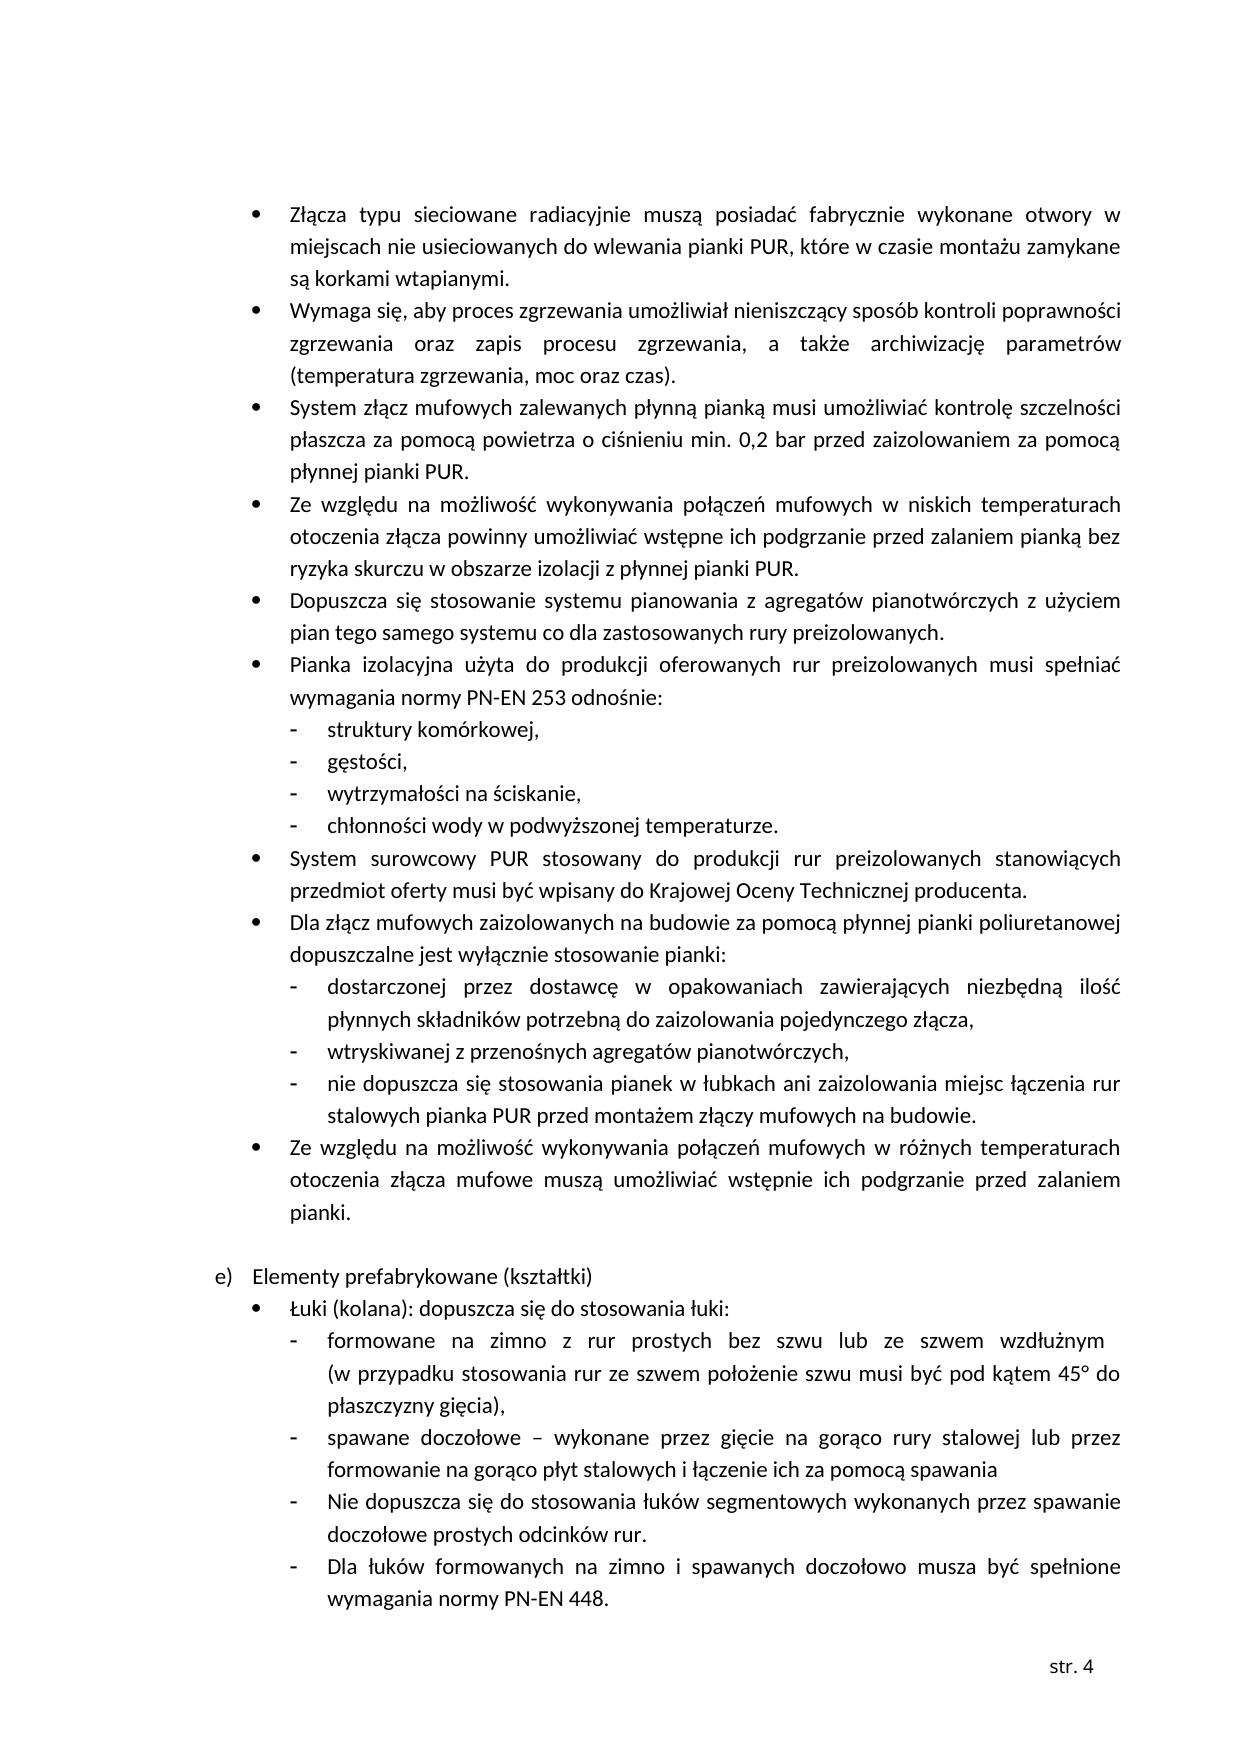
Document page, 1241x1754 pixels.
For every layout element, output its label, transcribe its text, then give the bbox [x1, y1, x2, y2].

list formowane na zimno z rur prostych bez szwu lub ze szwem wzdłużnym (w przypadku stosowania rur ze szwem położenie szwu musi być pod kątem 45° do płaszczyzny gięcia), [289, 1327, 1122, 1419]
list chłonności wody w podwyższonej temperaturze. [289, 812, 1122, 839]
list Łuki (kolana): dopuszcza się do stosowania łuki: [252, 1294, 1122, 1322]
list Elementy prefabrykowane (kształtki) [214, 1262, 1122, 1290]
list dostarczonej przez dostawcę w opakowaniach zawierających niezbędną ilość płynnych składników potrzebną do zaizolowania pojedynczego złącza, [289, 972, 1122, 1033]
list spawane doczołowe – wykonane przez gięcie na gorąco rury stalowej lub przez formowanie na gorąco płyt stalowych i łączenie ich za pomocą spawania [289, 1423, 1122, 1483]
list Dla łuków formowanych na zimno i spawanych doczołowo musza być spełnione wymagania normy PN-EN 448. [289, 1552, 1122, 1612]
list gęstości, [289, 747, 1122, 775]
list System złącz mufowych zalewanych płynną pianką musi umożliwiać kontrolę szczelności płaszcza za pomocą powietrza o ciśnieniu min. 0,2 bar przed zaizolowaniem za pomocą płynnej pianki PUR. [252, 393, 1122, 486]
list nie dopuszcza się stosowania pianek w łubkach ani zaizolowania miejsc łączenia rur stalowych pianka PUR przed montażem złączy mufowych na budowie. [289, 1069, 1122, 1129]
list System surowcowy PUR stosowany do produkcji rur preizolowanych stanowiących przedmiot oferty musi być wpisany do Krajowej Oceny Technicznej producenta. [252, 844, 1122, 904]
list Pianka izolacyjna użyta do produkcji oferowanych rur preizolowanych musi spełniać wymagania normy PN-EN 253 odnośnie: [252, 651, 1122, 711]
list Złącza typu sieciowane radiacyjnie muszą posiadać fabrycznie wykonane otwory w miejscach nie usieciowanych do wlewania pianki PUR, które w czasie montażu zamykane są korkami wtapianymi. [252, 200, 1122, 292]
list wytrzymałości na ściskanie, [289, 779, 1122, 807]
list Wymaga się, aby proces zgrzewania umożliwiał nieniszczący sposób kontroli poprawności zgrzewania oraz zapis procesu zgrzewania, a także archiwizację parametrów (temperatura zgrzewania, moc oraz czas). [252, 297, 1122, 389]
list struktury komórkowej, [289, 715, 1122, 743]
list wtryskiwanej z przenośnych agregatów pianotwórczych, [289, 1037, 1122, 1065]
list Dopuszcza się stosowanie systemu pianowania z agregatów pianotwórczych z użyciem pian tego samego systemu co dla zastosowanych rury preizolowanych. [252, 586, 1122, 646]
list Ze względu na możliwość wykonywania połączeń mufowych w różnych temperaturach otoczenia złącza mufowe muszą umożliwiać wstępnie ich podgrzanie przed zalaniem pianki. [252, 1133, 1122, 1226]
list Dla złącz mufowych zaizolowanych na budowie za pomocą płynnej pianki poliuretanowej dopuszczalne jest wyłącznie stosowanie pianki: [252, 908, 1122, 968]
list Nie dopuszcza się do stosowania łuków segmentowych wykonanych przez spawanie doczołowe prostych odcinków rur. [289, 1487, 1122, 1548]
list Ze względu na możliwość wykonywania połączeń mufowych w niskich temperaturach otoczenia złącza powinny umożliwiać wstępne ich podgrzanie przed zalaniem pianką bez ryzyka skurczu w obszarze izolacji z płynnej pianki PUR. [252, 490, 1122, 582]
